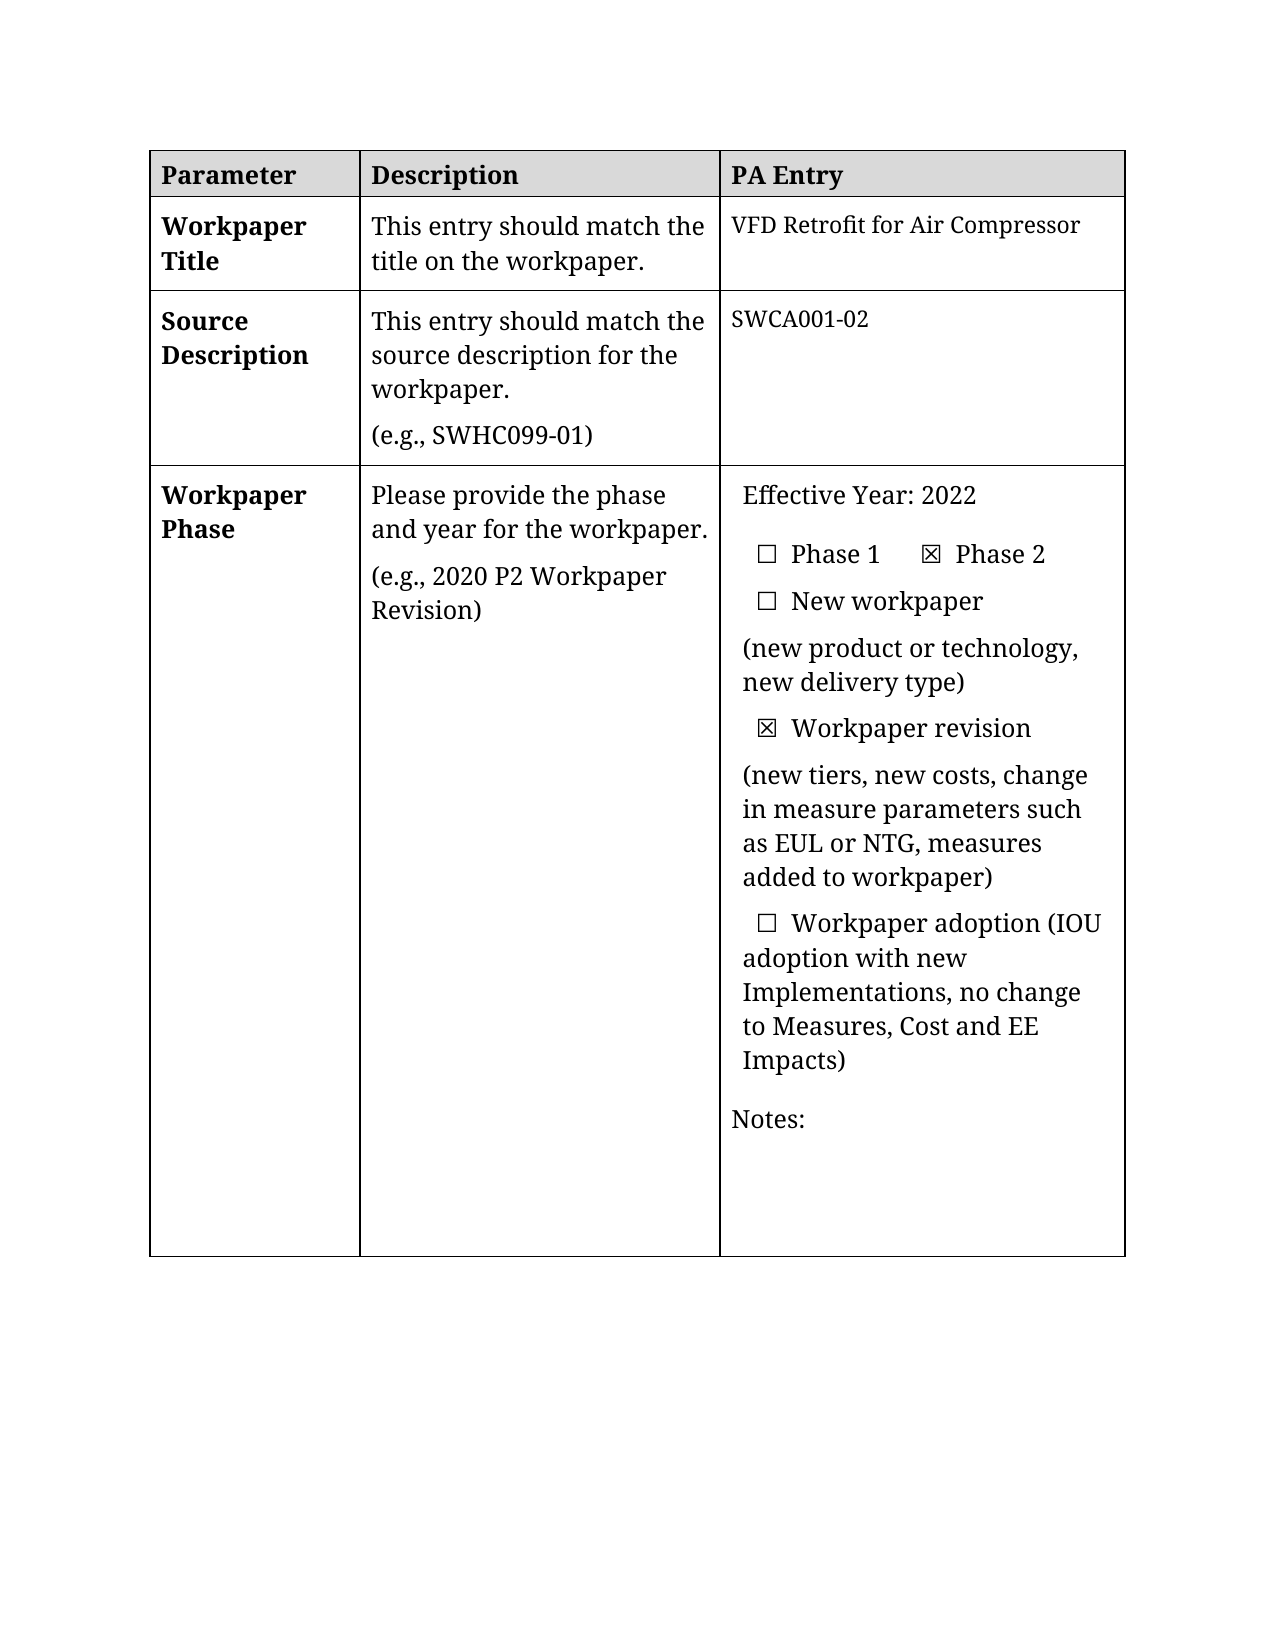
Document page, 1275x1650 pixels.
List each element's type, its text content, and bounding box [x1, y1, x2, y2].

table_header Parameter [151, 151, 359, 196]
table_cell Notes: [721, 466, 1124, 1256]
table_cell Workpaper Phase [151, 466, 359, 1256]
table_header PA Entry [721, 151, 1124, 196]
table_header Description [361, 151, 719, 196]
table_cell SWCA001-02 [721, 291, 1124, 464]
table_cell This entry should match the source description for the workpaper. (e.g., SWHC099-01) [361, 291, 719, 464]
table_cell Please provide the phase and year for the workpaper. (e.g., 2020 P2 Workpaper Revision) [361, 466, 719, 1256]
table_cell Workpaper Title [151, 197, 359, 290]
table_cell This entry should match the title on the workpaper. [361, 197, 719, 290]
table_cell VFD Retrofit for Air Compressor [721, 197, 1124, 290]
table_cell Source Description [151, 291, 359, 464]
